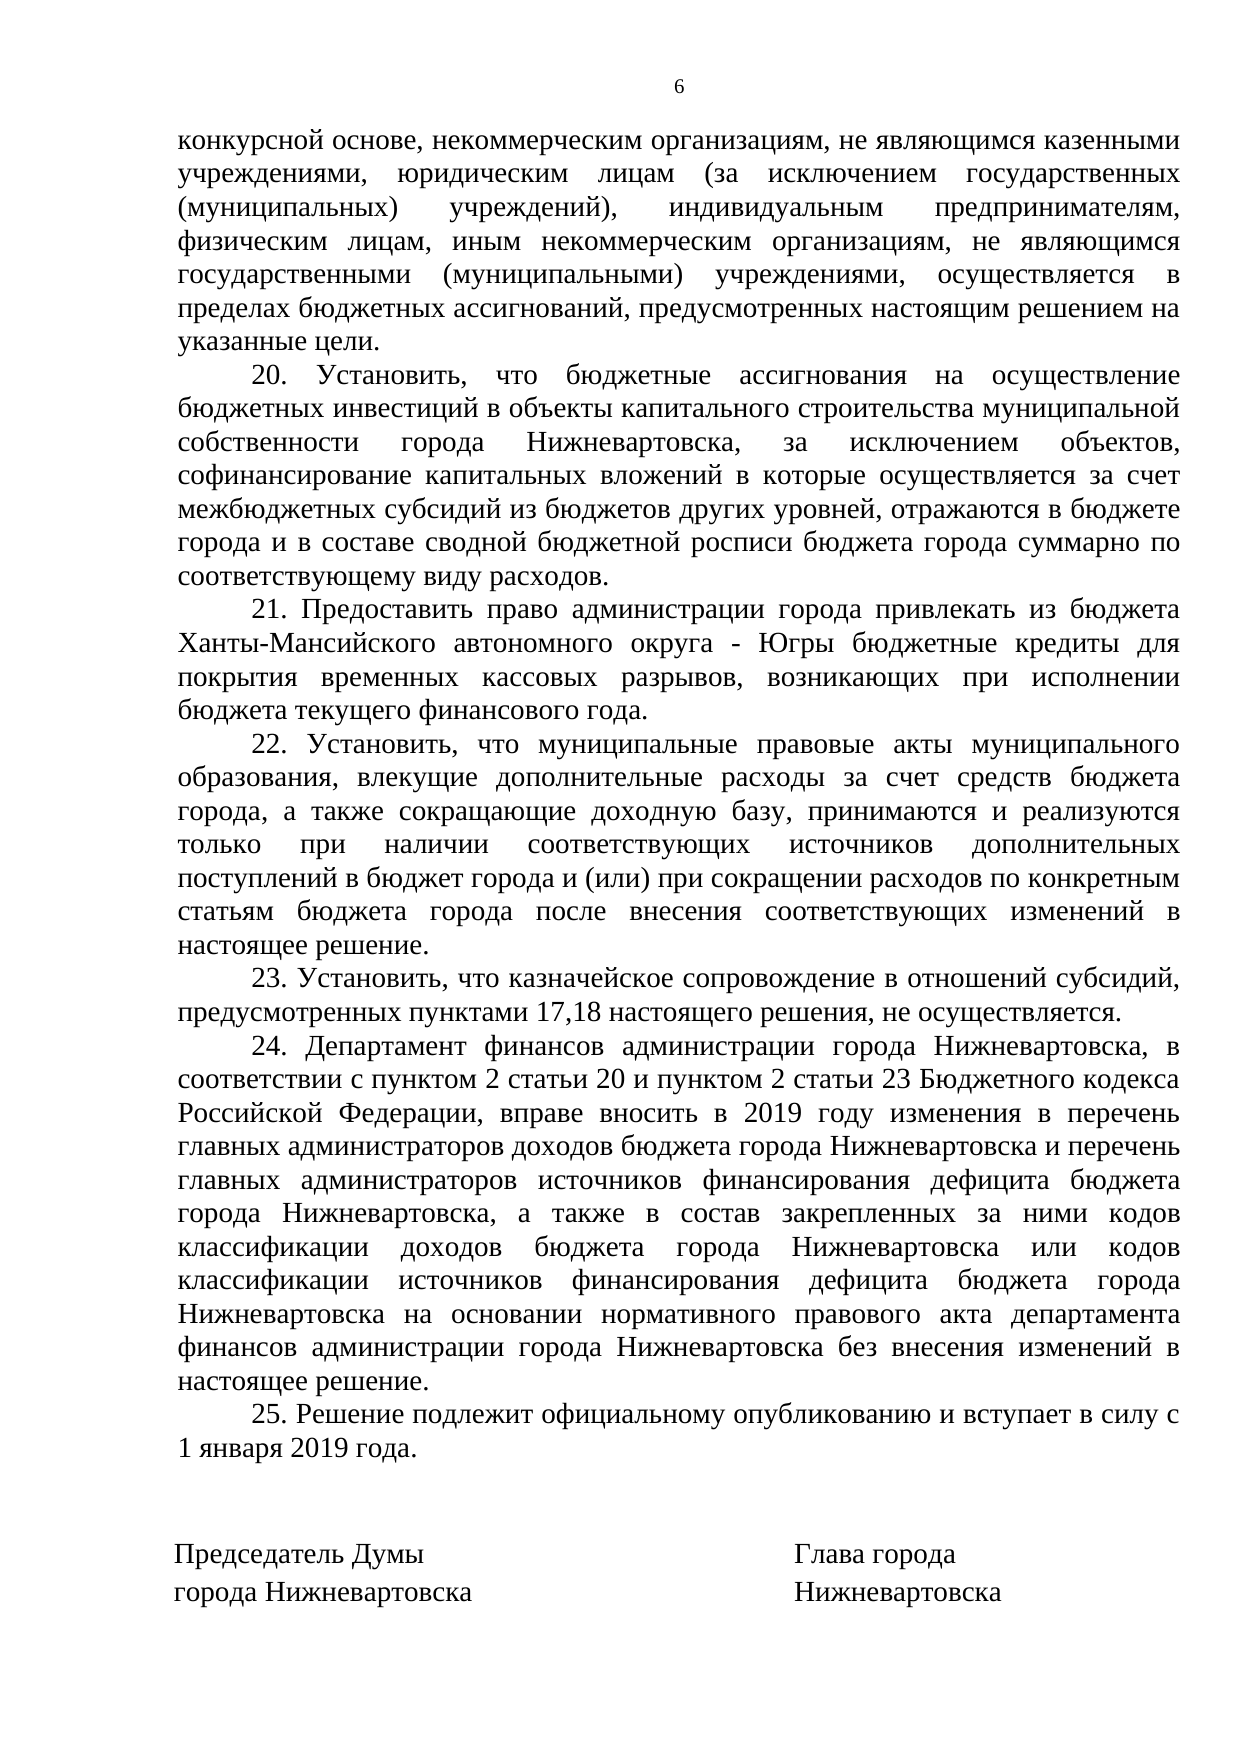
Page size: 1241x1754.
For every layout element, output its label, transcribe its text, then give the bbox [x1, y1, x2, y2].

text 24. Департамент финансов администрации города Нижневартовска, в соответствии с пунктом 2 статьи 20 и пунктом 2 статьи 23 Бюджетного кодекса Российской Федерации, вправе вносить в 2019 году изменения в перечень главных администраторов доходов бюджета города Нижневартовска и перечень главных администраторов источников финансирования дефицита бюджета города Нижневартовска, а также в состав закрепленных за ними кодов классификации доходов бюджета города Нижневартовска или кодов классификации источников финансирования дефицита бюджета города Нижневартовска на основании нормативного правового акта департамента финансов администрации города Нижневартовска без внесения изменений в настоящее решение. [177, 1028, 1181, 1397]
text 25. Решение подлежит официальному опубликованию и вступает в силу с 1 января 2019 года. [177, 1397, 1181, 1464]
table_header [163, 1497, 783, 1636]
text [177, 122, 1181, 357]
text 23. Установить, что казначейское сопровождение в отношений субсидий, предусмотренных пунктами 17,18 настоящего решения, не осуществляется. [177, 961, 1181, 1028]
text 21. Предоставить право администрации города привлекать из бюджета Ханты-Мансийского автономного округа - Югры бюджетные кредиты для покрытия временных кассовых разрывов, возникающих при исполнении бюджета текущего финансового года. [177, 592, 1181, 726]
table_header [783, 1497, 1240, 1636]
text 20. Установить, что бюджетные ассигнования на осуществление бюджетных инвестиций в объекты капитального строительства муниципальной собственности города Нижневартовска, за исключением объектов, софинансирование капитальных вложений в которые осуществляется за счет межбюджетных субсидий из бюджетов других уровней, отражаются в бюджете города и в составе сводной бюджетной росписи бюджета города суммарно по соответствующему виду расходов. [177, 357, 1181, 592]
text 22. Установить, что муниципальные правовые акты муниципального образования, влекущие дополнительные расходы за счет средств бюджета города, а также сокращающие доходную базу, принимаются и реализуются только при наличии соответствующих источников дополнительных поступлений в бюджет города и (или) при сокращении расходов по конкретным статьям бюджета города после внесения соответствующих изменений в настоящее решение. [177, 726, 1181, 961]
